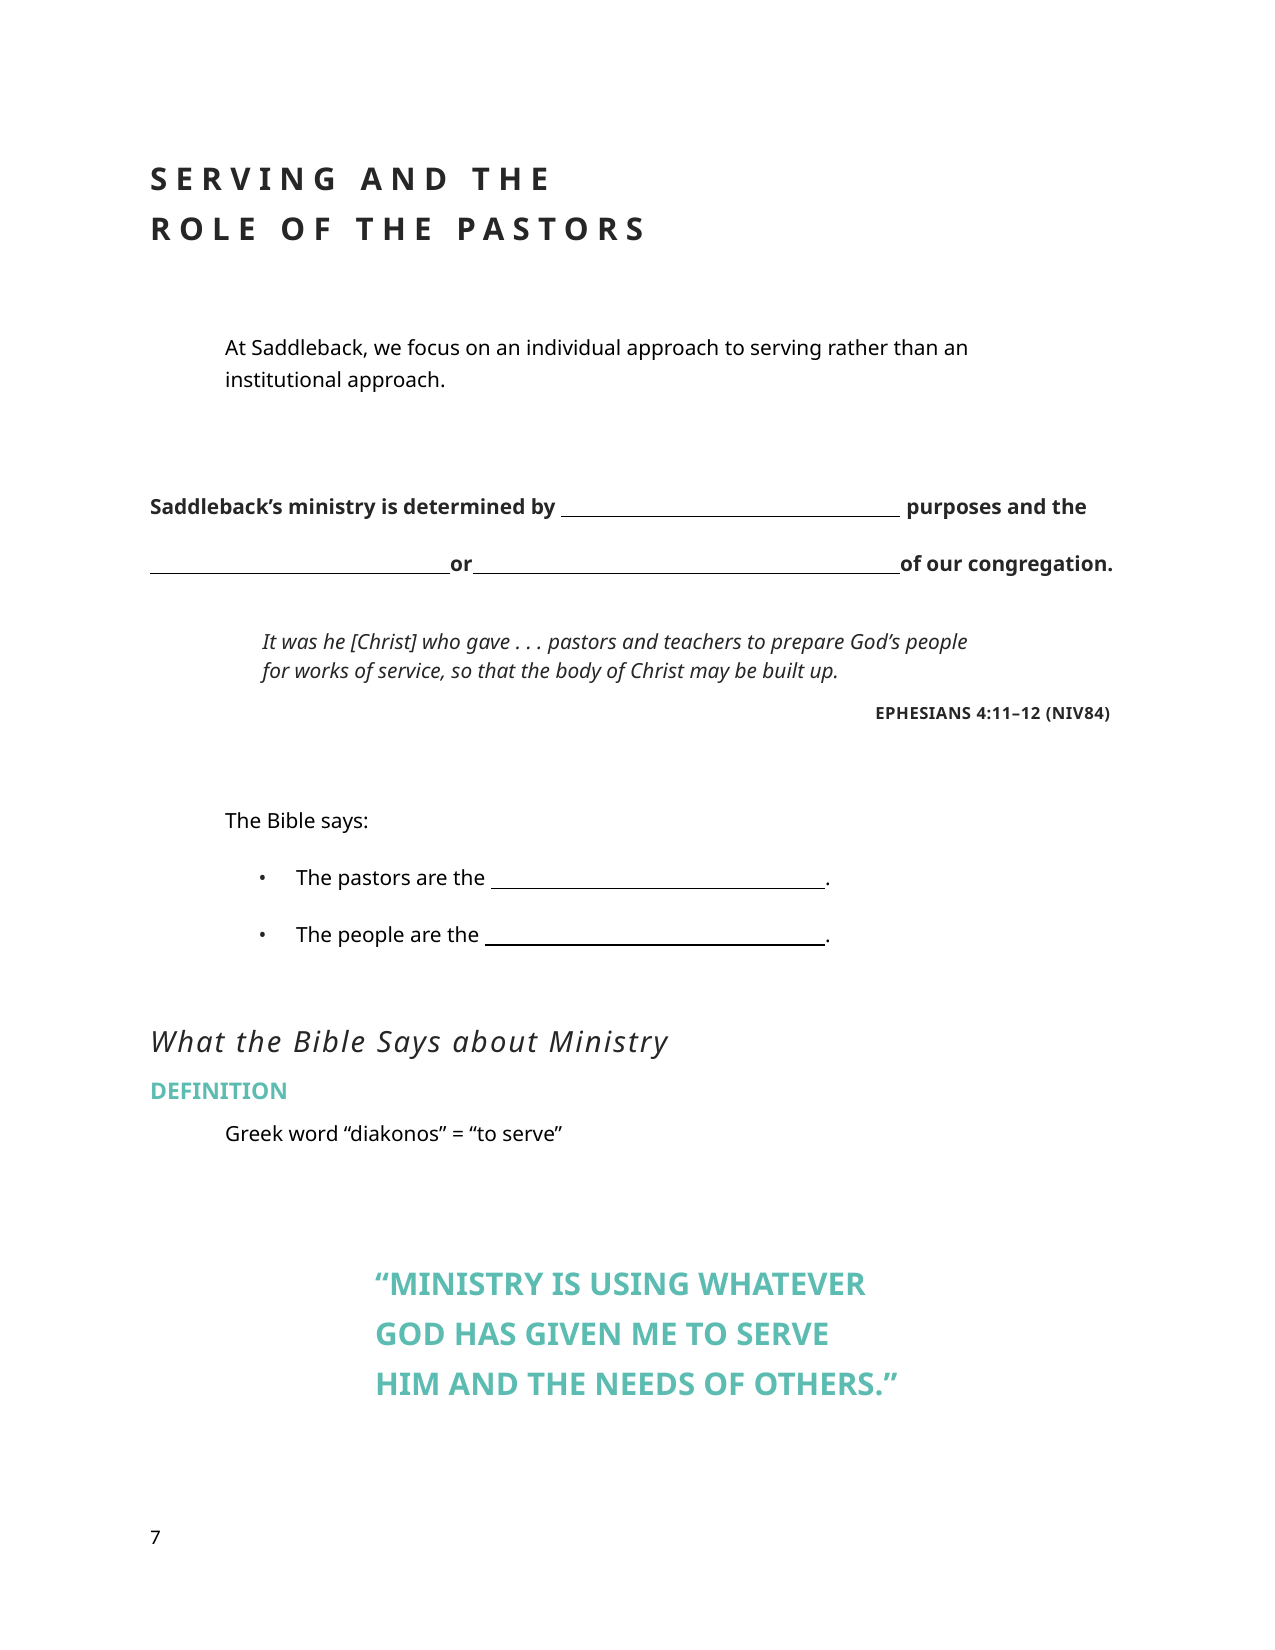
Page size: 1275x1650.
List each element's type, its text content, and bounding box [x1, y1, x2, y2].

text Saddleback’s ministry is determined by purposes and the or of our congregation. [150, 492, 1125, 577]
text At Saddleback, we focus on an individual approach to serving rather than an institutional approach. [225, 333, 1050, 394]
list The pastors are the . [258, 863, 1050, 892]
text Serving and the Role of the Pastors [150, 150, 1125, 250]
text It was he [Christ] who gave . . . pastors and teachers to prepare God’s people for works of service, so that the body of Christ may be built up. [262, 627, 975, 685]
text The Bible says: [225, 807, 1050, 835]
text Greek word “diakonos” = “to serve” [225, 1119, 1050, 1147]
list The people are the . [258, 920, 1050, 949]
text “Ministry is using whatever God has given me to serve him and the needs of others.” [375, 1254, 900, 1404]
text EPhesians 4:11–12 (NIV84) [262, 696, 1110, 725]
text What the Bible Says about Ministry [150, 1015, 1125, 1061]
text DEFINITION [150, 1073, 1125, 1106]
